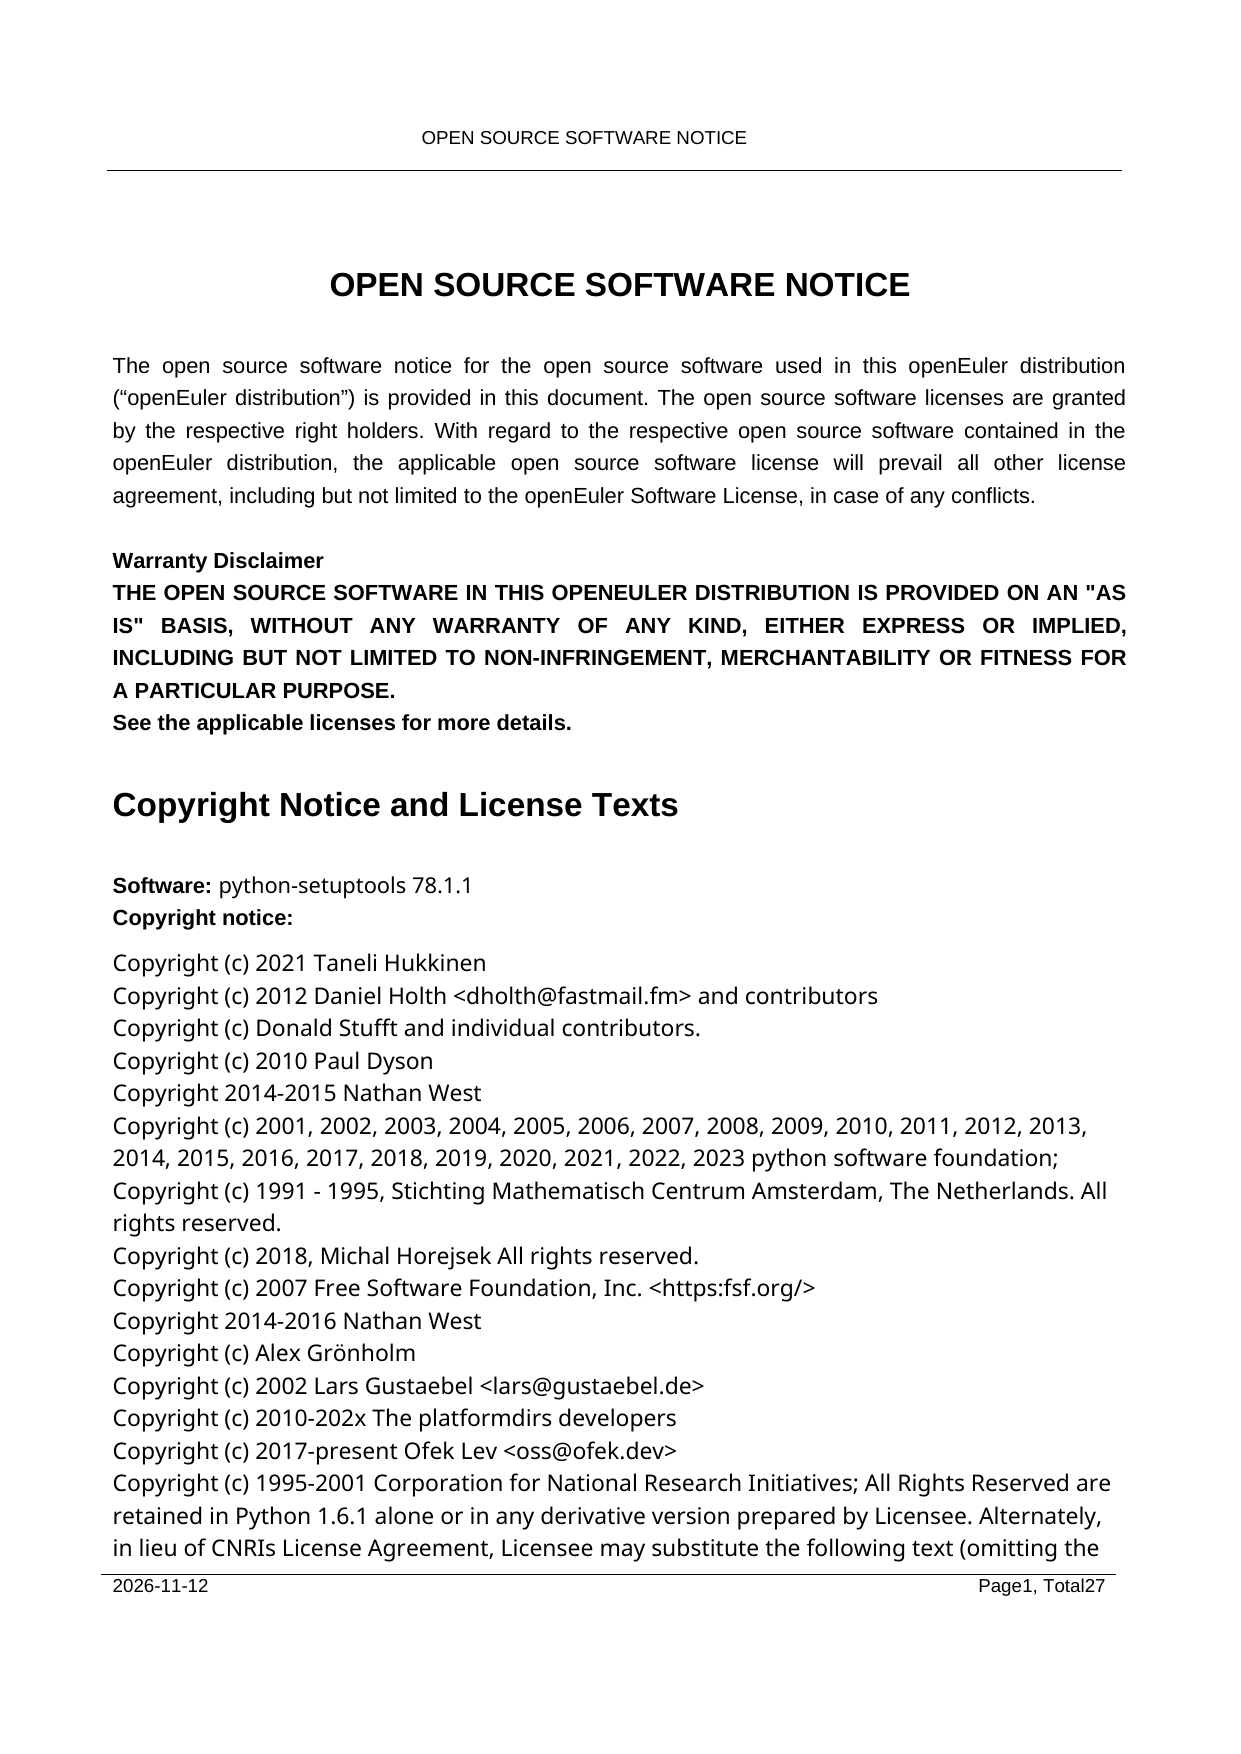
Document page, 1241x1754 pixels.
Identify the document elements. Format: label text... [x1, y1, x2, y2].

text THE OPEN SOURCE SOFTWARE IN THIS OPENEULER DISTRIBUTION IS PROVIDED ON AN "AS IS" BASIS, WITHOUT ANY WARRANTY OF ANY KIND, EITHER EXPRESS OR IMPLIED, INCLUDING BUT NOT LIMITED TO NON-INFRINGEMENT, MERCHANTABILITY OR FITNESS FOR A PARTICULAR PURPOSE. See the applicable licenses for more details. [112, 576, 1128, 739]
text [112, 947, 1128, 1564]
text Warranty Disclaimer [112, 544, 1128, 576]
title Software: python-setuptools 78.1.1 [112, 869, 1128, 901]
text OPEN SOURCE SOFTWARE NOTICE [112, 251, 1128, 316]
text Copyright notice: [112, 901, 1128, 934]
text The open source software notice for the open source software used in this openEuler distribution (“openEuler distribution”) is provided in this document. The open source software licenses are granted by the respective right holders. With regard to the respective open source software contained in the openEuler distribution, the applicable open source software license will prevail all other license agreement, including but not limited to the openEuler Software License, in case of any conflicts. [112, 349, 1128, 511]
text Copyright Notice and License Texts [112, 771, 1128, 836]
